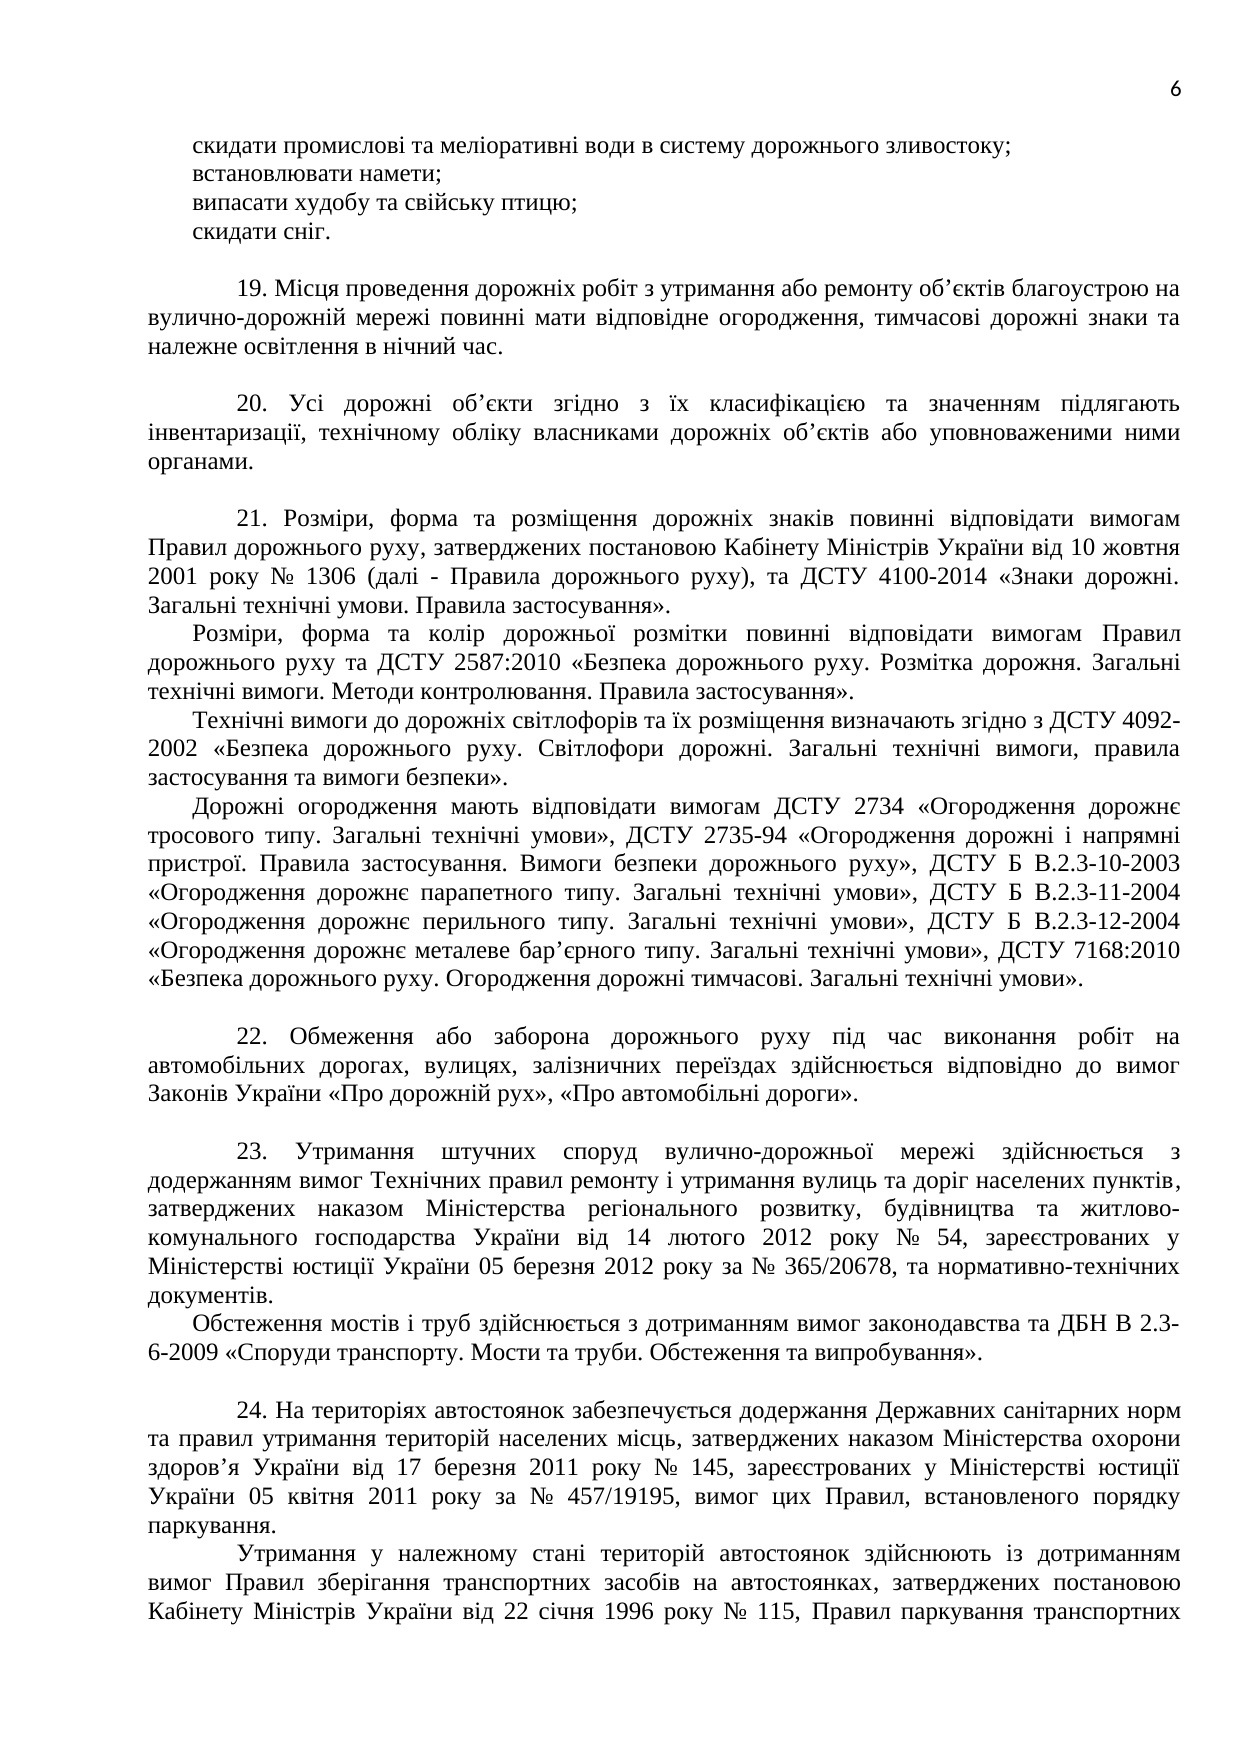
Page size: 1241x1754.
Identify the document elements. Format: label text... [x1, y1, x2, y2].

text 22. Обмеження або заборона дорожнього руху під час виконання робіт на автомобільних дорогах, вулицях, залізничних переїздах здійснюється відповідно до вимог Законів України «Про дорожній рух», «Про автомобільні дороги». [148, 1021, 1181, 1107]
text 24. На територіях автостоянок забезпечується додержання Державних санітарних норм та правил утримання територій населених місць, затверджених наказом Міністерства охорони здоров’я України від 17 березня 2011 року № 145, зареєстрованих у Міністерстві юстиції України 05 квітня 2011 року за № 457/19195, вимог цих Правил, встановленого порядку паркування. [148, 1395, 1181, 1538]
text 20. Усі дорожні об’єкти згідно з їх класифікацією та значенням підлягають інвентаризації, технічному обліку власниками дорожніх об’єктів або уповноваженими ними органами. [148, 388, 1181, 475]
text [148, 1538, 1181, 1625]
text 19. Місця проведення дорожніх робіт з утримання або ремонту об’єктів благоустрою на вулично-дорожній мережі повинні мати відповідне огородження, тимчасові дорожні знаки та належне освітлення в нічний час. [148, 273, 1181, 360]
text Розміри, форма та колір дорожньої розмітки повинні відповідати вимогам Правил дорожнього руху та ДСТУ 2587:2010 «Безпека дорожнього руху. Розмітка дорожня. Загальні технічні вимоги. Методи контролювання. Правила застосування». [148, 618, 1181, 705]
text Технічні вимоги до дорожніх світлофорів та їх розміщення визначають згідно з ДСТУ 4092-2002 «Безпека дорожнього руху. Світлофори дорожні. Загальні технічні вимоги, правила застосування та вимоги безпеки». [148, 705, 1181, 791]
text випасати худобу та свійську птицю; [148, 187, 1181, 216]
text встановлювати намети; [148, 158, 1181, 187]
text Обстеження мостів і труб здійснюється з дотриманням вимог законодавства та ДБН В 2.3-6-2009 «Споруди транспорту. Мости та труби. Обстеження та випробування». [148, 1308, 1181, 1366]
text скидати промислові та меліоративні води в систему дорожнього зливостоку; [148, 130, 1181, 158]
text скидати сніг. [148, 216, 1181, 245]
text Дорожні огородження мають відповідати вимогам ДСТУ 2734 «Огородження дорожнє тросового типу. Загальні технічні умови», ДСТУ 2735-94 «Огородження дорожні і напрямні пристрої. Правила застосування. Вимоги безпеки дорожнього руху», ДСТУ Б В.2.3-10-2003 «Огородження дорожнє парапетного типу. Загальні технічні умови», ДСТУ Б В.2.3-11-2004 «Огородження дорожнє перильного типу. Загальні технічні умови», ДСТУ Б В.2.3-12-2004 «Огородження дорожнє металеве бар’єрного типу. Загальні технічні умови», ДСТУ 7168:2010 «Безпека дорожнього руху. Огородження дорожні тимчасові. Загальні технічні умови». [148, 791, 1181, 992]
text 23. Утримання штучних споруд вулично-дорожньої мережі здійснюється з додержанням вимог Технічних правил ремонту і утримання вулиць та доріг населених пунктів, затверджених наказом Міністерства регіонального розвитку, будівництва та житлово-комунального господарства України від 14 лютого 2012 року № 54, зареєстрованих у Міністерстві юстиції України 05 березня 2012 року за № 365/20678, та нормативно-технічних документів. [148, 1136, 1181, 1308]
text 21. Розміри, форма та розміщення дорожніх знаків повинні відповідати вимогам Правил дорожнього руху, затверджених постановою Кабінету Міністрів України від 10 жовтня 2001 року № 1306 (далі - Правила дорожнього руху), та ДСТУ 4100-2014 «Знаки дорожні. Загальні технічні умови. Правила застосування». [148, 503, 1181, 618]
